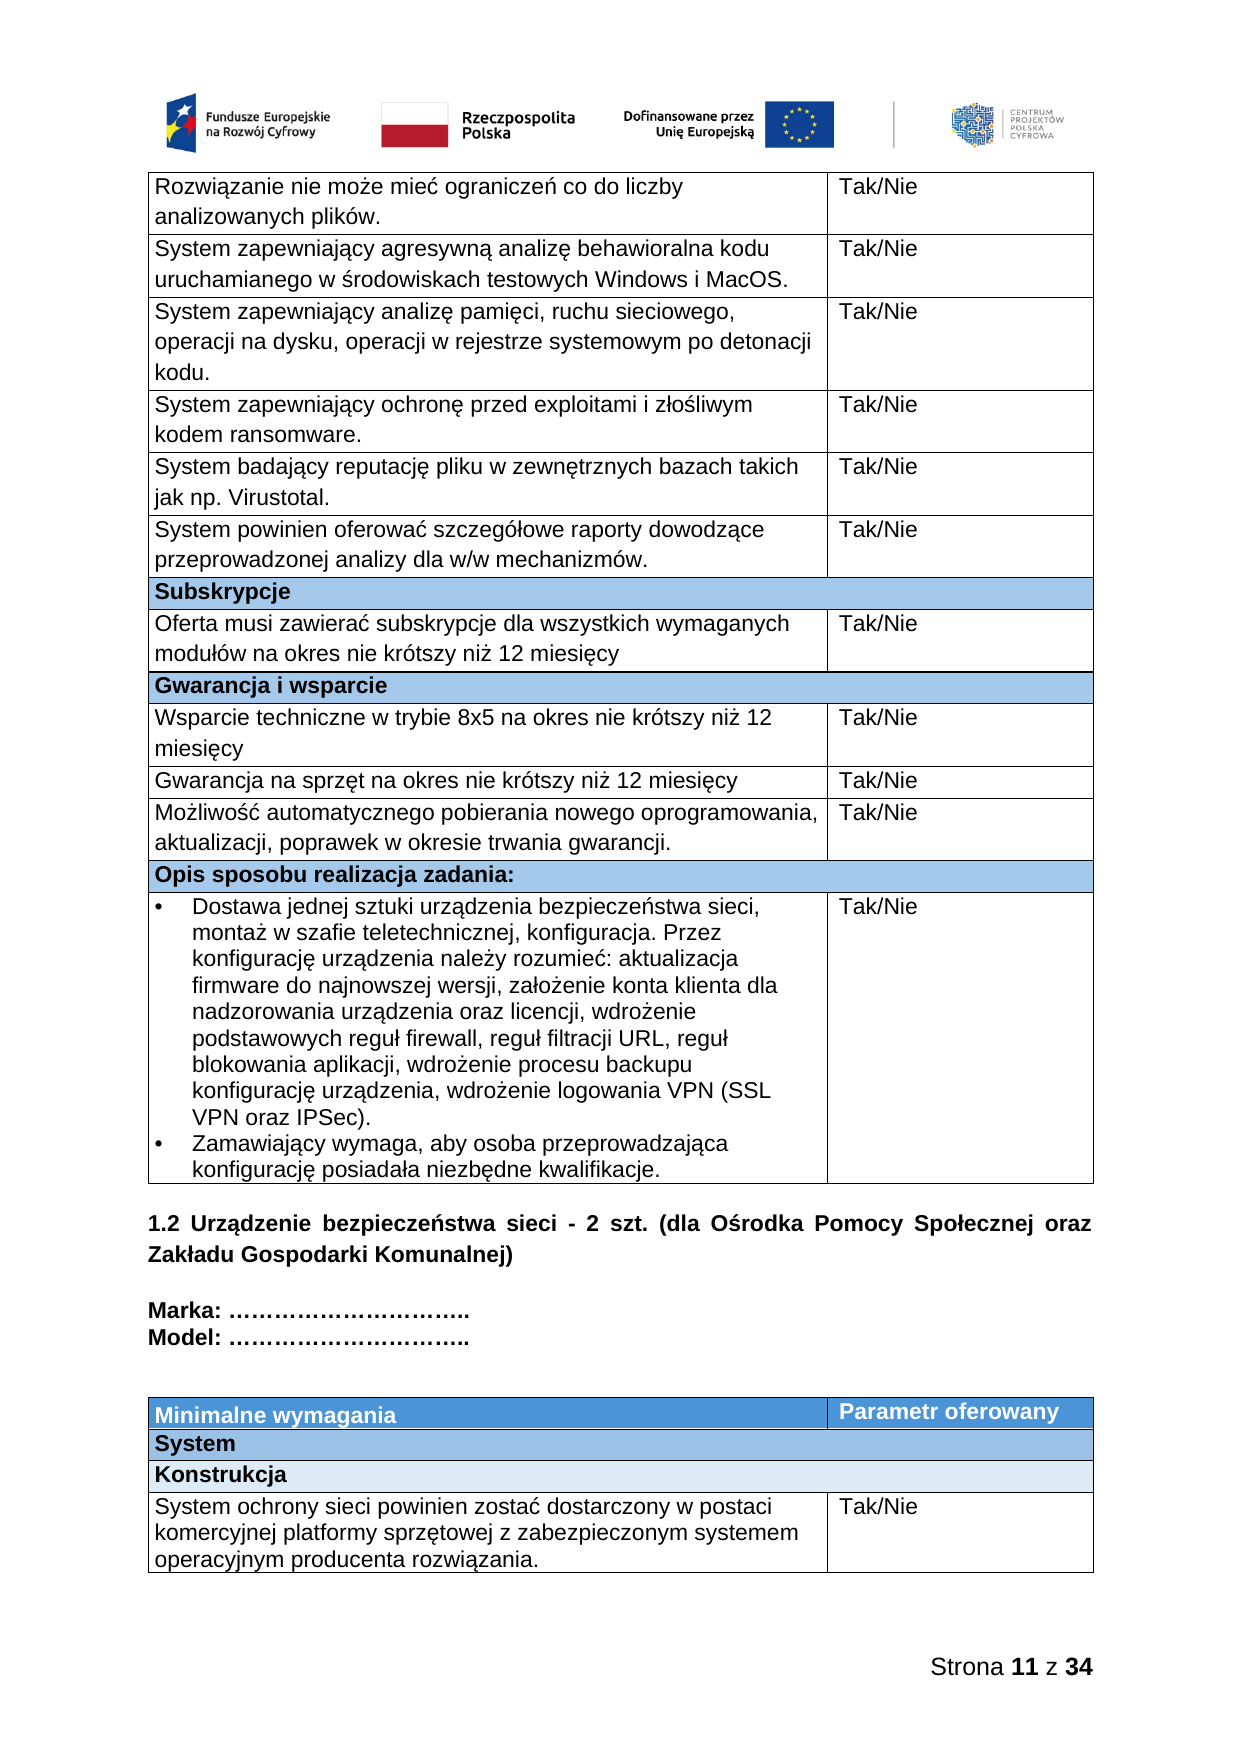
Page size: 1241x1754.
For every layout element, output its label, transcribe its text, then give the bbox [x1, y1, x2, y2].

table_cell Możliwość automatycznego pobierania nowego oprogramowania, aktualizacji, poprawek w okresie trwania gwarancji. [149, 799, 827, 860]
table_cell Konstrukcja [149, 1461, 1093, 1492]
table_header Minimalne wymagania [149, 1398, 827, 1428]
table_cell System badający reputację pliku w zewnętrznych bazach takich jak np. Virustotal. [149, 453, 827, 515]
table_cell Tak/Nie [828, 610, 1093, 671]
picture [147, 73, 1093, 172]
table_cell Tak/Nie [828, 893, 1093, 1183]
table_cell Tak/Nie [828, 767, 1093, 797]
table_cell Tak/Nie [828, 516, 1093, 577]
table_header Parametr oferowany [828, 1398, 1093, 1428]
table_cell System powinien oferować szczegółowe raporty dowodzące przeprowadzonej analizy dla w/w mechanizmów. [149, 516, 827, 577]
table_cell System ochrony sieci powinien zostać dostarczony w postaci komercyjnej platformy sprzętowej z zabezpieczonym systemem operacyjnym producenta rozwiązania. [149, 1493, 827, 1572]
table_cell Opis sposobu realizacja zadania: [149, 861, 1093, 892]
table_cell Tak/Nie [828, 704, 1093, 766]
text Marka: ………………………….. [148, 1297, 1093, 1324]
table_cell Wsparcie techniczne w trybie 8x5 na okres nie krótszy niż 12 miesięcy [149, 704, 827, 766]
table_cell Tak/Nie [828, 235, 1093, 297]
table_cell System zapewniający analizę pamięci, ruchu sieciowego, operacji na dysku, operacji w rejestrze systemowym po detonacji kodu. [149, 298, 827, 390]
table_cell Tak/Nie [828, 391, 1093, 452]
table_cell Tak/Nie [828, 298, 1093, 390]
table_cell Tak/Nie [828, 453, 1093, 515]
table_cell System [149, 1430, 1093, 1460]
table_cell Subskrypcje [149, 578, 1093, 609]
subtitle 1.2 Urządzenie bezpieczeństwa sieci - 2 szt. (dla Ośrodka Pomocy Społecznej oraz Zakładu Gospodarki Komunalnej) [148, 1210, 1093, 1267]
table_cell Gwarancja na sprzęt na okres nie krótszy niż 12 miesięcy [149, 767, 827, 797]
table_cell Tak/Nie [828, 173, 1093, 234]
table_cell Tak/Nie [828, 1493, 1093, 1572]
table_cell System zapewniający ochronę przed exploitami i złośliwym kodem ransomware. [149, 391, 827, 452]
table_cell Oferta musi zawierać subskrypcje dla wszystkich wymaganych modułów na okres nie krótszy niż 12 miesięcy [149, 610, 827, 671]
table_cell System zapewniający agresywną analizę behawioralna kodu uruchamianego w środowiskach testowych Windows i MacOS. [149, 235, 827, 297]
table_cell Gwarancja i wsparcie [149, 673, 1093, 703]
table_cell Dostawa jednej sztuki urządzenia bezpieczeństwa sieci, montaż w szafie teletechnicznej, konfiguracja. Przez konfigurację urządzenia należy rozumieć: aktualizacja firmware do najnowszej wersji, założenie konta klienta dla nadzorowania urządzenia oraz licencji, wdrożenie podstawowych reguł firewall, reguł filtracji URL, reguł blokowania aplikacji, wdrożenie procesu backupu konfigurację urządzenia, wdrożenie logowania VPN (SSL VPN oraz IPSec). Zamawiający wymaga, aby osoba przeprowadzająca konfigurację posiadała niezbędne kwalifikacje. [149, 893, 827, 1183]
text Model: ………………………….. [148, 1324, 1093, 1350]
table_cell Tak/Nie [828, 799, 1093, 860]
table_cell Rozwiązanie nie może mieć ograniczeń co do liczby analizowanych plików. [149, 173, 827, 234]
